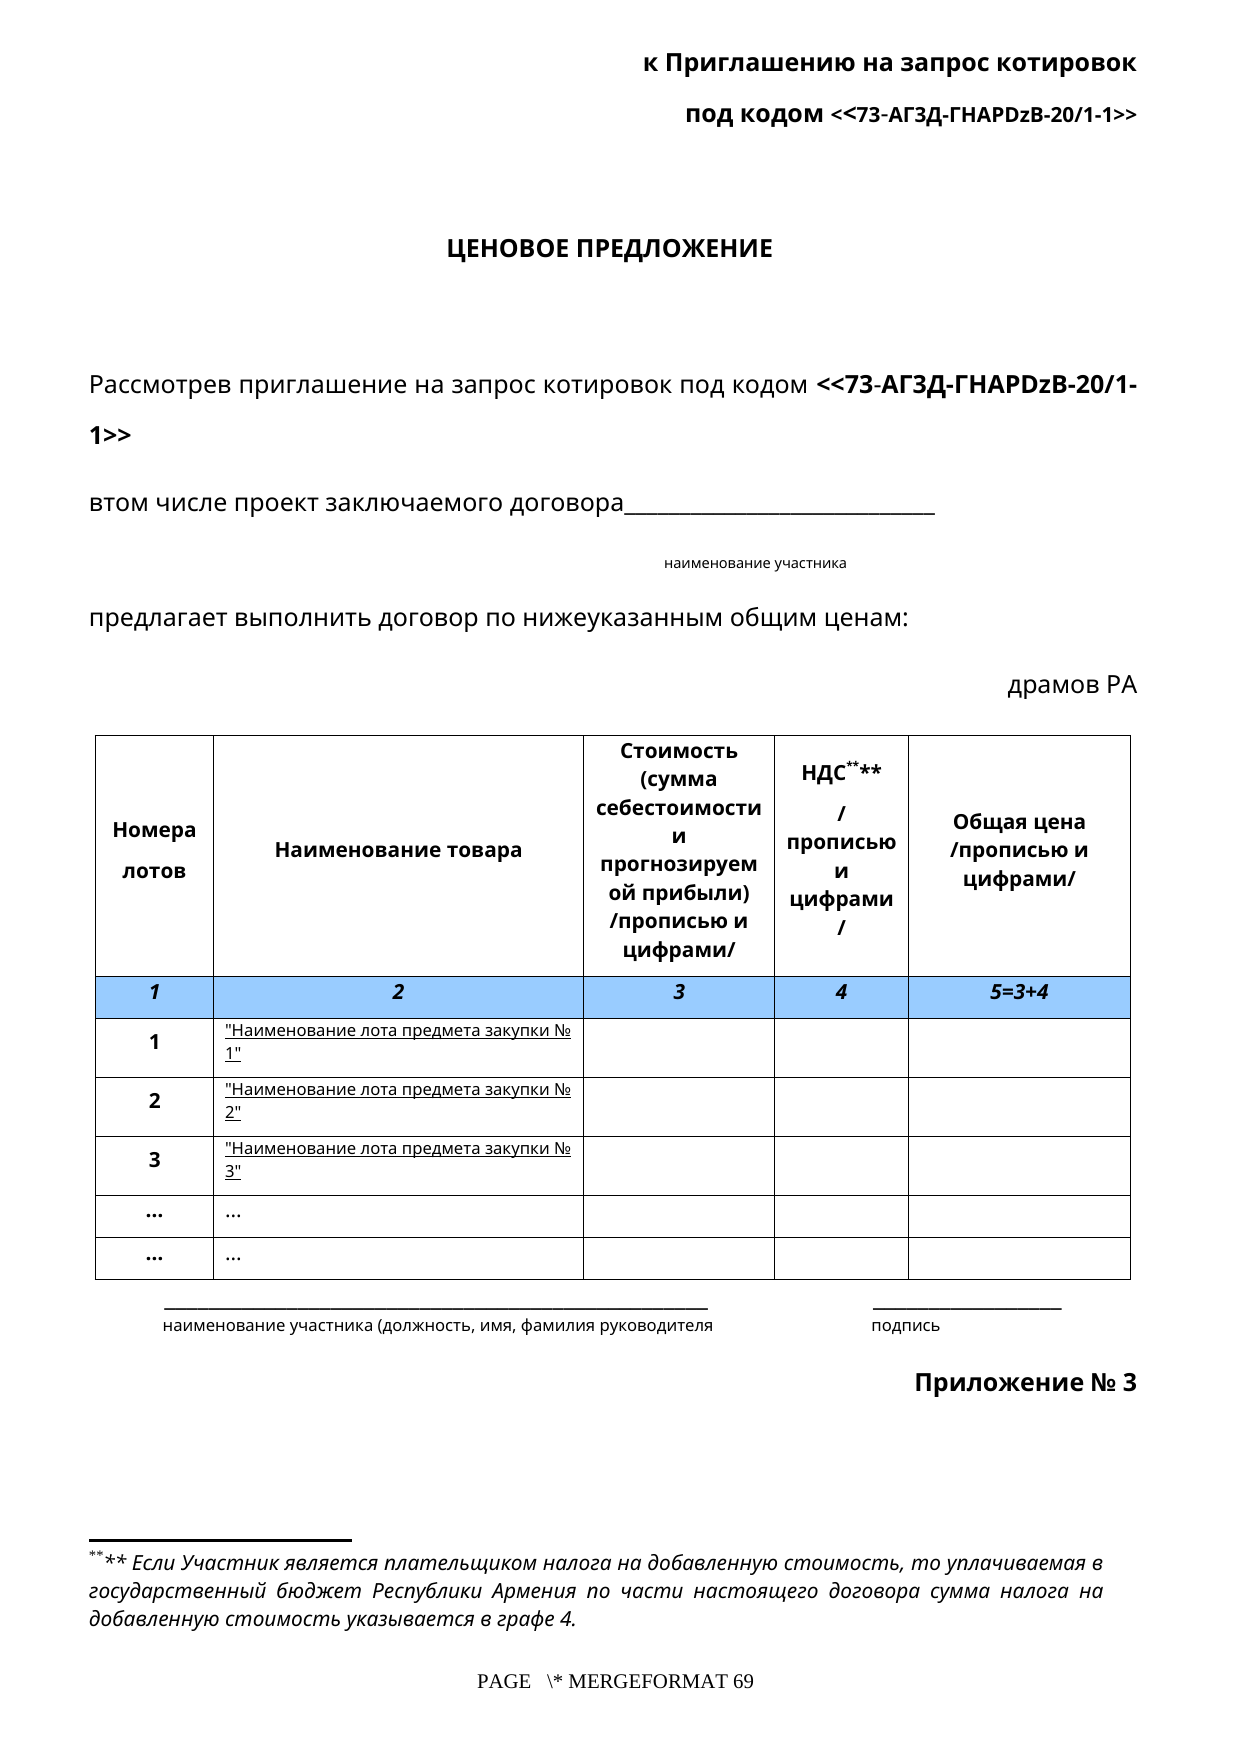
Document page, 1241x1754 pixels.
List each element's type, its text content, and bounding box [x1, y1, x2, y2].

table_cell … [96, 1238, 213, 1278]
text наименование участника (должность, имя, фамилия руководителя подпись [162, 1314, 1137, 1336]
table_cell 1 [96, 977, 213, 1018]
table_cell 5=3+4 [909, 977, 1130, 1018]
text Приложение № 3 [89, 1364, 1137, 1398]
text предлагает выполнить договор по нижеуказанным общим ценам: [89, 599, 1137, 633]
text наименование участника [664, 553, 1137, 587]
table_cell 4 [775, 977, 908, 1018]
table_cell [584, 1196, 774, 1237]
text втом числе проект заключаемого договора____________________________ [89, 485, 1137, 519]
table_cell "Наименование лота предмета закупки № 2" [214, 1078, 583, 1136]
table_cell … [96, 1196, 213, 1237]
table_cell "Наименование лота предмета закупки № 3" [214, 1137, 583, 1194]
table_cell [584, 1137, 774, 1194]
text драмов РА [89, 667, 1137, 701]
table_cell [775, 1137, 908, 1194]
table_cell [584, 1238, 774, 1278]
table_cell [909, 1137, 1130, 1194]
table_header Общая цена /прописью и цифрами/ [909, 736, 1130, 976]
table_cell 2 [214, 977, 583, 1018]
text _________________________________________________ _________________ [89, 1279, 1137, 1314]
table_cell [775, 1019, 908, 1077]
table_cell [775, 1078, 908, 1136]
table_cell 3 [584, 977, 774, 1018]
table_cell [909, 1019, 1130, 1077]
table_cell [909, 1078, 1130, 1136]
table_cell 2 [96, 1078, 213, 1136]
table_cell ... [214, 1196, 583, 1237]
text к Приглашению на запрос котировок под кодом <<73-АГ3Д-ГHAPDzB-20/1-1>> [89, 44, 1137, 129]
table_header Стоимость (сумма себестоимости и прогнозируемой прибыли) /прописью и цифрами/ [584, 736, 774, 976]
table_cell [909, 1196, 1130, 1237]
text Рассмотрев приглашение на запрос котировок под кодом <<73-АГ3Д-ГHAPDzB-20/1-1>> [89, 366, 1137, 451]
table_cell [775, 1238, 908, 1278]
table_cell [584, 1078, 774, 1136]
table_cell ... [214, 1238, 583, 1278]
text ЦЕНОВОЕ ПРЕДЛОЖЕНИЕ [82, 231, 1137, 265]
table_cell [775, 1196, 908, 1237]
table_header Номера лотов [96, 736, 213, 976]
table_cell 1 [96, 1019, 213, 1077]
table_header Наименование товара [214, 736, 583, 976]
table_cell "Наименование лота предмета закупки № 1" [214, 1019, 583, 1077]
table_cell [584, 1019, 774, 1077]
table_header НДС** /прописью и цифрами/ [775, 736, 908, 976]
table_cell [909, 1238, 1130, 1278]
table_cell 3 [96, 1137, 213, 1194]
